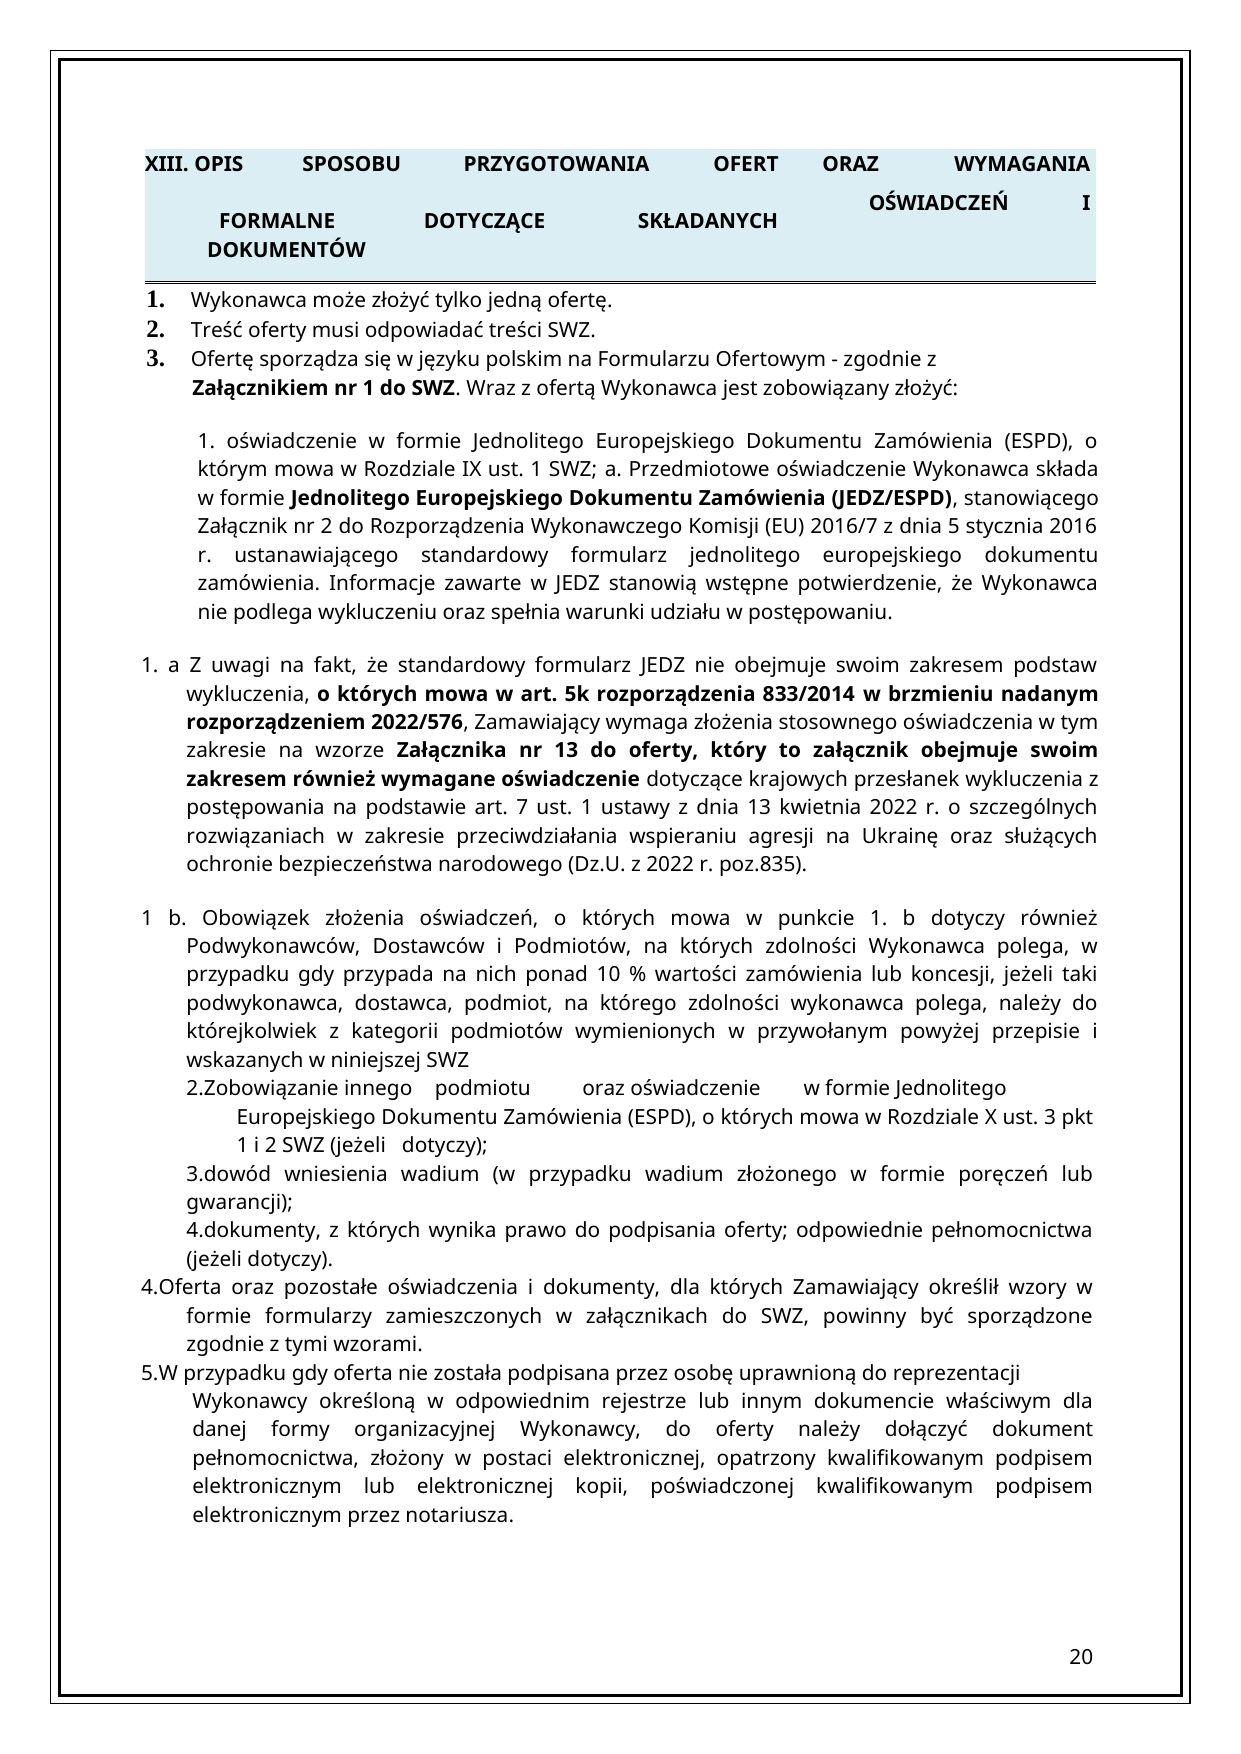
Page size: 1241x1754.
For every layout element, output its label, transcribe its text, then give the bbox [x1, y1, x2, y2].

list Treść oferty musi odpowiadać treści SWZ. [146, 314, 1094, 343]
text 1. oświadczenie w formie Jednolitego Europejskiego Dokumentu Zamówienia (ESPD), o którym mowa w Rozdziale IX ust. 1 SWZ; a. Przedmiotowe oświadczenie Wykonawca składa w formie Jednolitego Europejskiego Dokumentu Zamówienia (JEDZ/ESPD), stanowiącego Załącznik nr 2 do Rozporządzenia Wykonawczego Komisji (EU) 2016/7 z dnia 5 stycznia 2016 r. ustanawiającego standardowy formularz jednolitego europejskiego dokumentu zamówienia. Informacje zawarte w JEDZ stanowią wstępne potwierdzenie, że Wykonawca nie podlega wykluczeniu oraz spełnia warunki udziału w postępowaniu. [197, 426, 1099, 625]
table_header ORAZ WYMAGANIA [822, 149, 1096, 188]
text Wykonawcy określoną w odpowiednim rejestrze lub innym dokumencie właściwym dla danej formy organizacyjnej Wykonawcy, do oferty należy dołączyć dokument pełnomocnictwa, złożony w postaci elektronicznej, opatrzony kwalifikowanym podpisem elektronicznym lub elektronicznej kopii, poświadczonej kwalifikowanym podpisem elektronicznym przez notariusza. [192, 1386, 1094, 1528]
list Wykonawca może złożyć tylko jedną ofertę. [146, 284, 1094, 314]
table_header XIII. OPIS SPOSOBU PRZYGOTOWANIA OFERT [145, 149, 822, 188]
text 4.Oferta oraz pozostałe oświadczenia i dokumenty, dla których Zamawiający określił wzory w formie formularzy zamieszczonych w załącznikach do SWZ, powinny być sporządzone zgodnie z tymi wzorami. [141, 1272, 1094, 1358]
text 1. a Z uwagi na fakt, że standardowy formularz JEDZ nie obejmuje swoim zakresem podstaw wykluczenia, o których mowa w art. 5k rozporządzenia 833/2014 w brzmieniu nadanym rozporządzeniem 2022/576, Zamawiający wymaga złożenia stosownego oświadczenia w tym zakresie na wzorze Załącznika nr 13 do oferty, który to załącznik obejmuje swoim zakresem również wymagane oświadczenie dotyczące krajowych przesłanek wykluczenia z postępowania na podstawie art. 7 ust. 1 ustawy z dnia 13 kwietnia 2022 r. o szczególnych rozwiązaniach w zakresie przeciwdziałania wspieraniu agresji na Ukrainę oraz służących ochronie bezpieczeństwa narodowego (Dz.U. z 2022 r. poz.835). [141, 650, 1099, 878]
text 4.dokumenty, z których wynika prawo do podpisania oferty; odpowiednie pełnomocnictwa (jeżeli dotyczy). [186, 1216, 1094, 1272]
text 3.dowód wniesienia wadium (w przypadku wadium złożonego w formie poręczeń lub gwarancji); [186, 1159, 1094, 1216]
text 2.Zobowiązanie innego podmiotu oraz oświadczenie w formie Jednolitego [186, 1073, 1094, 1102]
list Ofertę sporządza się w języku polskim na Formularzu Ofertowym - zgodnie z [146, 343, 1094, 373]
table_cell OŚWIADCZEŃ I [822, 188, 1096, 281]
text Europejskiego Dokumentu Zamówienia (ESPD), o których mowa w Rozdziale X ust. 3 pkt 1 i 2 SWZ (jeżeli dotyczy); [236, 1102, 1094, 1159]
text 1 b. Obowiązek złożenia oświadczeń, o których mowa w punkcie 1. b dotyczy również Podwykonawców, Dostawców i Podmiotów, na których zdolności Wykonawca polega, w przypadku gdy przypada na nich ponad 10 % wartości zamówienia lub koncesji, jeżeli taki podwykonawca, dostawca, podmiot, na którego zdolności wykonawca polega, należy do którejkolwiek z kategorii podmiotów wymienionych w przywołanym powyżej przepisie i wskazanych w niniejszej SWZ [141, 903, 1099, 1073]
text Załącznikiem nr 1 do SWZ. Wraz z ofertą Wykonawca jest zobowiązany złożyć: [192, 373, 1094, 401]
table_cell FORMALNE DOTYCZĄCE SKŁADANYCH DOKUMENTÓW [145, 188, 822, 281]
text 5.W przypadku gdy oferta nie została podpisana przez osobę uprawnioną do reprezentacji [141, 1358, 1094, 1386]
